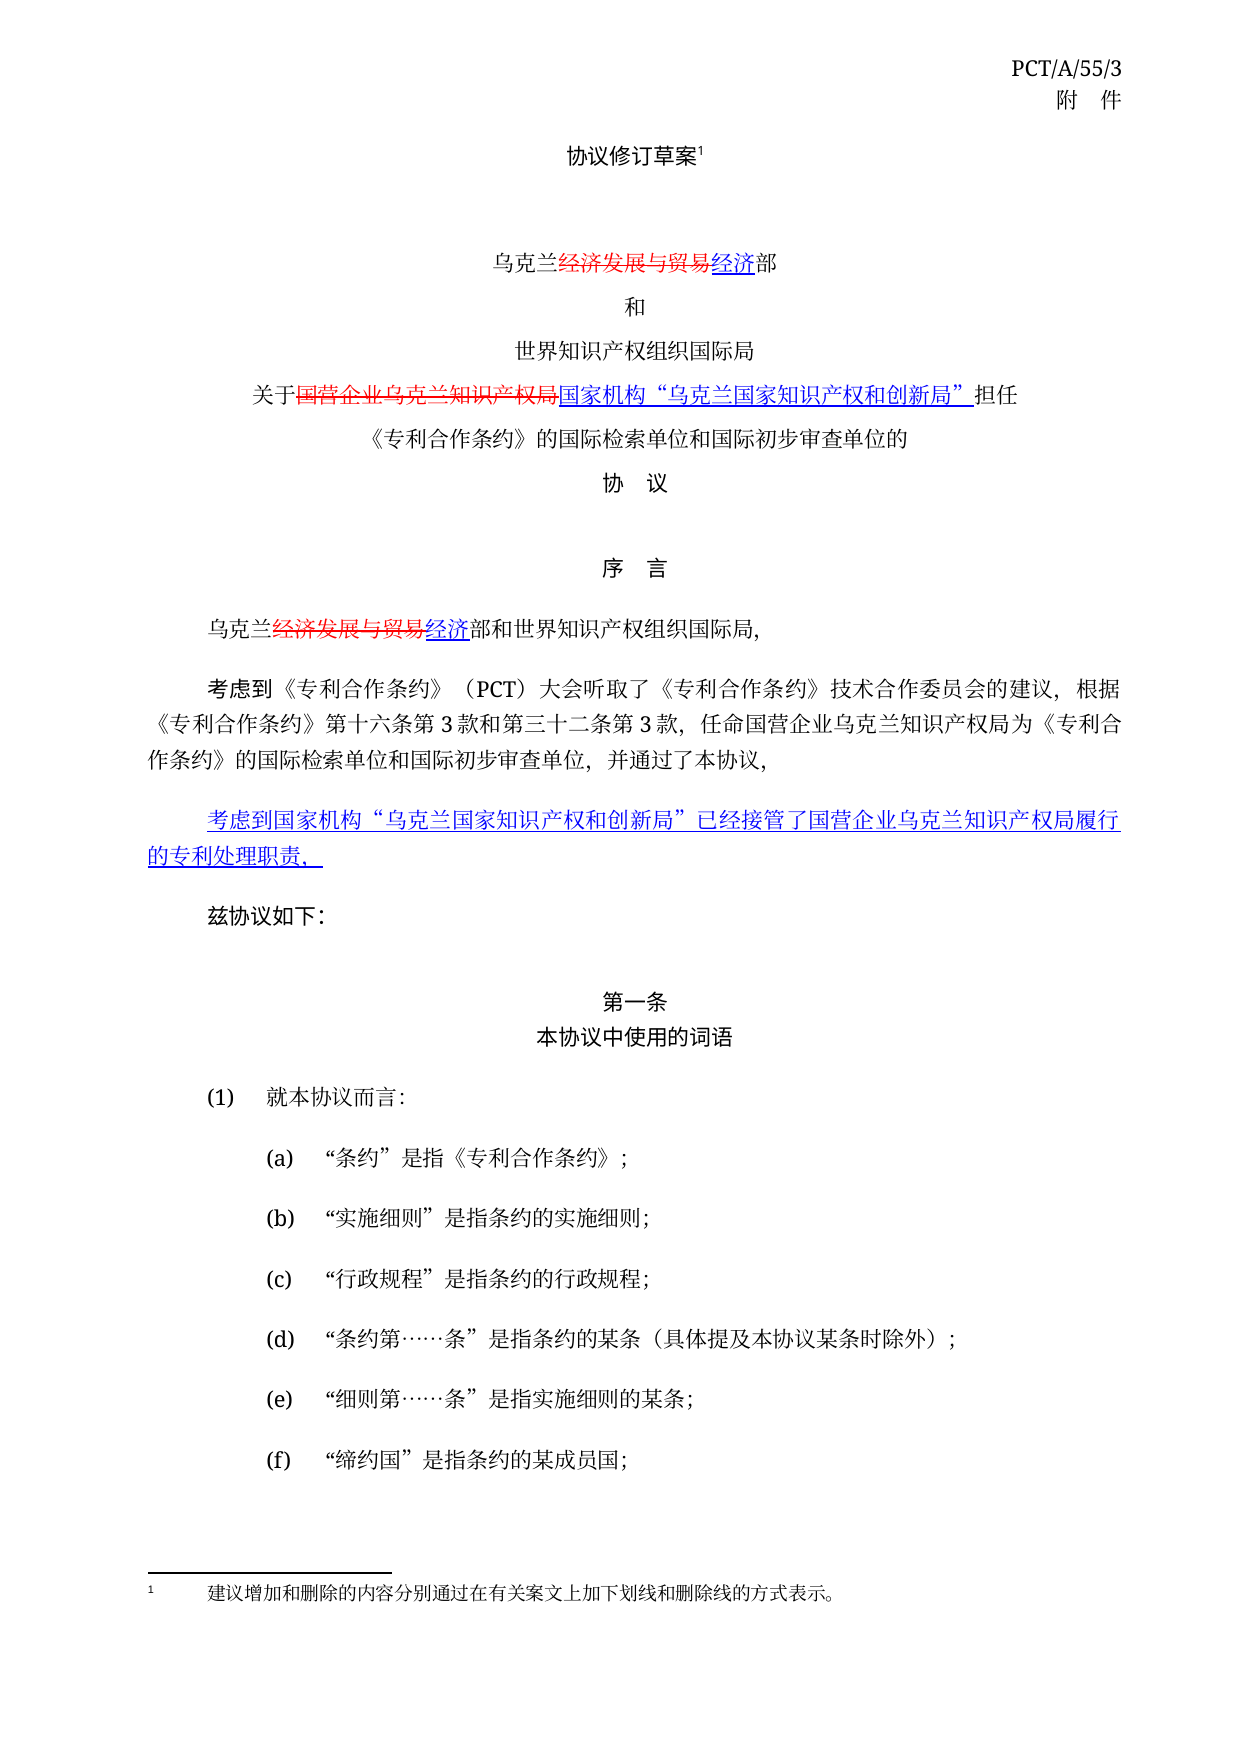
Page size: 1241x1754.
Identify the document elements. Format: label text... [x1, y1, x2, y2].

text 序 言 [148, 548, 1122, 583]
text (f) “缔约国”是指条约的某成员国； [148, 1439, 1122, 1475]
text (1) 就本协议而言： [148, 1077, 1122, 1112]
text 考虑到国家机构“乌克兰国家知识产权和创新局”已经接管了国营企业乌克兰知识产权局履行的专利处理职责， [148, 800, 1122, 871]
text 《专利合作条约》的国际检索单位和国际初步审查单位的 [148, 422, 1122, 453]
text (c) “行政规程”是指条约的行政规程； [148, 1258, 1122, 1293]
text 协议修订草案 [148, 139, 1122, 171]
text (e) “细则第……条”是指实施细则的某条； [148, 1379, 1122, 1414]
text (a) “条约”是指《专利合作条约》； [148, 1137, 1122, 1173]
text 和 [148, 290, 1122, 322]
text 乌克兰经济发展与贸易经济部和世界知识产权组织国际局， [148, 608, 1122, 643]
text 考虑到《专利合作条约》（PCT）大会听取了《专利合作条约》技术合作委员会的建议，根据《专利合作条约》第十六条第3款和第三十二条第3款，任命国营企业乌克兰知识产权局为《专利合作条约》的国际检索单位和国际初步审查单位，并通过了本协议， [148, 668, 1122, 775]
text (b) “实施细则”是指条约的实施细则； [148, 1198, 1122, 1233]
text 世界知识产权组织国际局 [148, 334, 1122, 366]
text 兹协议如下： [148, 896, 1122, 931]
text 乌克兰经济发展与贸易经济部 [148, 246, 1122, 278]
text 关于国营企业乌克兰知识产权局国家机构“乌克兰国家知识产权和创新局”担任 [148, 378, 1122, 409]
text 第一条 本协议中使用的词语 [148, 981, 1122, 1052]
text (d) “条约第……条”是指条约的某条（具体提及本协议某条时除外）； [148, 1318, 1122, 1354]
text 协 议 [148, 466, 1122, 498]
